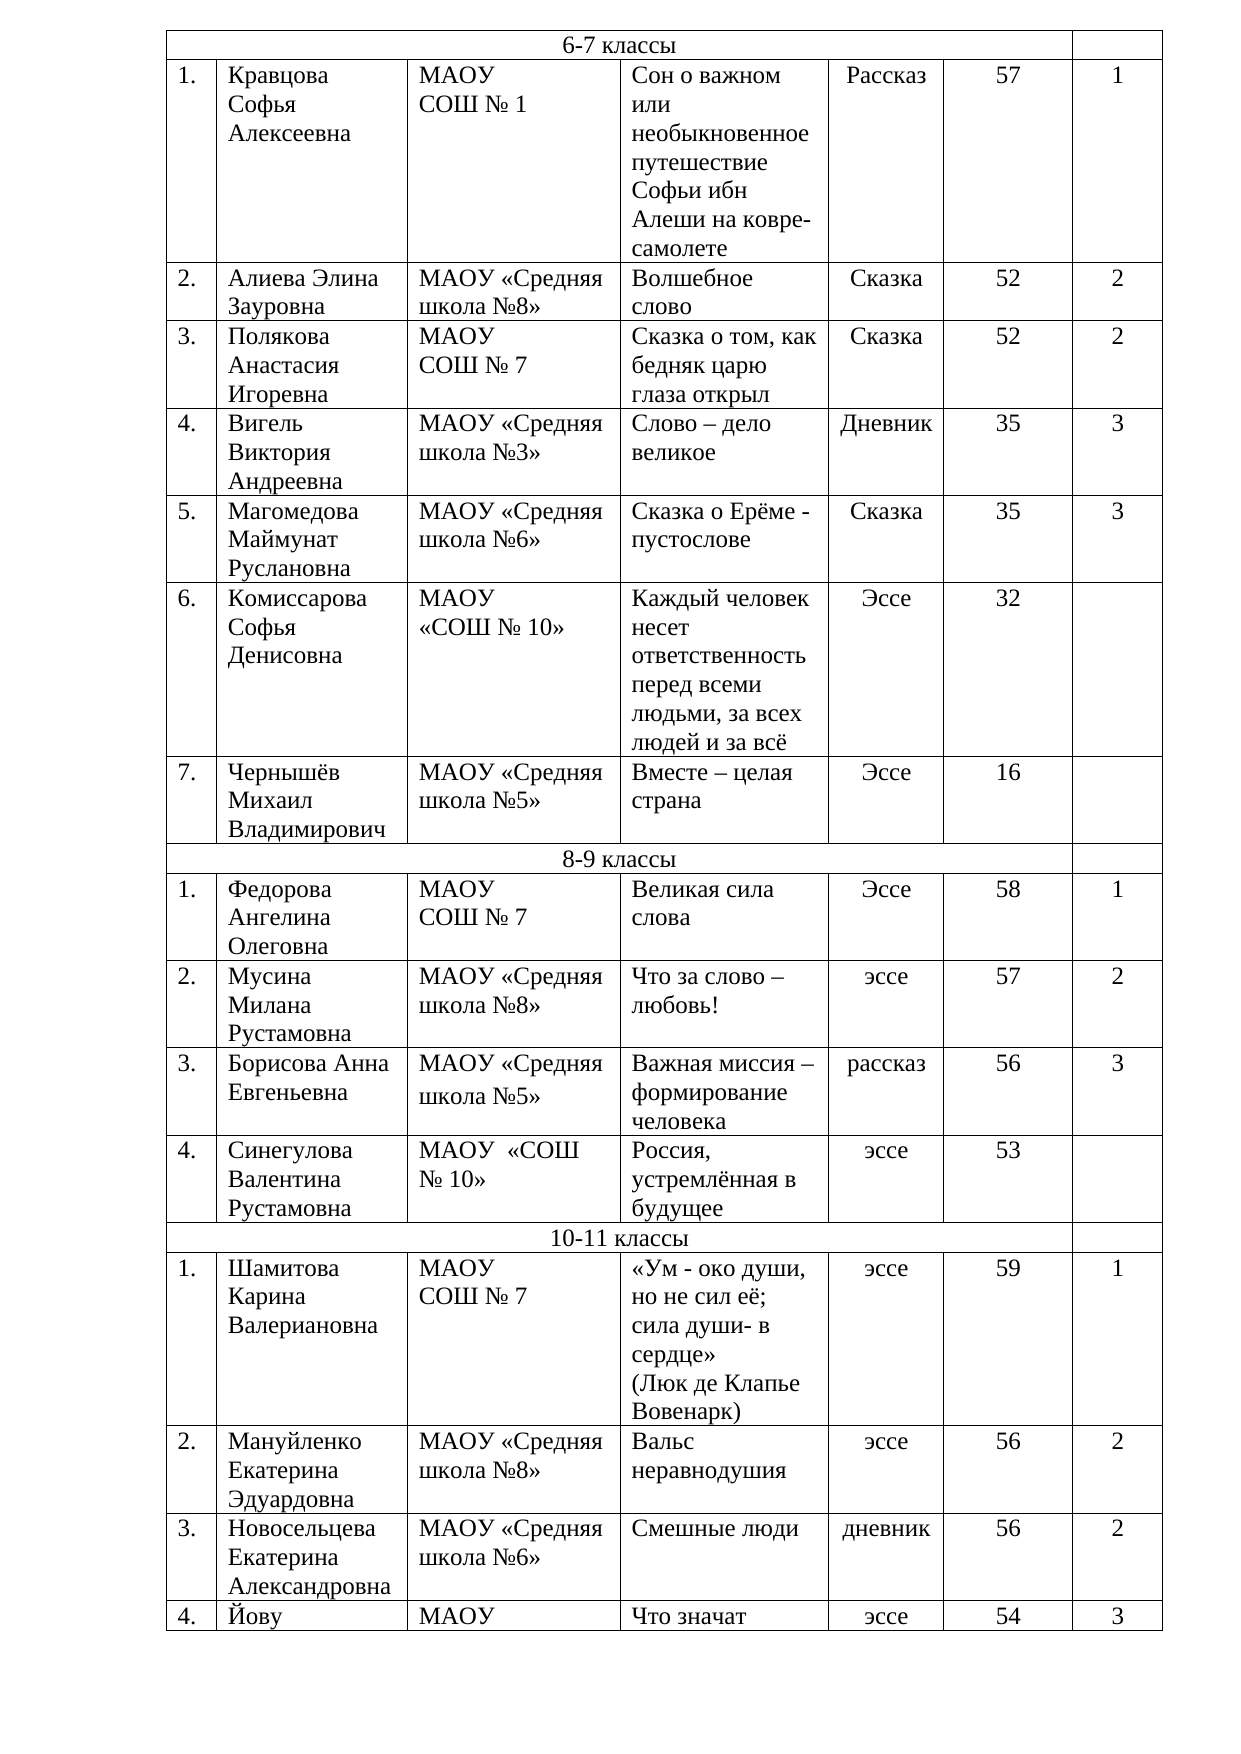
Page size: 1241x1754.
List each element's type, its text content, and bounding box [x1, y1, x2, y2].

table_cell Эссе [829, 757, 943, 843]
table_cell «Ум - око души, но не сил её; сила души- в сердце» (Люк де Клапье Вовенарк) [621, 1253, 828, 1425]
table_cell 53 [944, 1136, 1072, 1222]
table_cell 1. [167, 1253, 216, 1425]
table_cell 2 [1073, 961, 1162, 1047]
table_cell Шамитова Карина Валериановна [217, 1253, 407, 1425]
table_cell Алиева Элина Зауровна [217, 263, 407, 320]
table_cell 3 [1073, 1048, 1162, 1134]
table_cell 56 [944, 1514, 1072, 1600]
table_cell 4. [167, 409, 216, 495]
table_cell 3 [1073, 409, 1162, 495]
table_cell 3 [1073, 496, 1162, 582]
table_cell 56 [944, 1426, 1072, 1512]
table_cell Синегулова Валентина Рустамовна [217, 1136, 407, 1222]
table_cell МАОУ «Средняя школа №8» [408, 1426, 620, 1512]
table_cell 6-7 классы [167, 31, 1072, 59]
table_cell дневник [829, 1514, 943, 1600]
table_cell 2 [1073, 1426, 1162, 1512]
table_cell [1073, 844, 1162, 873]
table_cell МАОУ «Средняя школа №3» [408, 409, 620, 495]
table_cell Сказка [829, 263, 943, 320]
table_cell 3 [1073, 1601, 1162, 1629]
table_cell 1 [1073, 1253, 1162, 1425]
table_cell 58 [944, 874, 1072, 960]
table_cell Магомедова Маймунат Руслановна [217, 496, 407, 582]
table_cell 2. [167, 961, 216, 1047]
table_cell Эссе [829, 874, 943, 960]
table_cell 56 [944, 1048, 1072, 1134]
table_cell [1073, 31, 1162, 59]
table_cell МАОУ СОШ № 7 [408, 874, 620, 960]
table_cell МАОУ СОШ № 7 [408, 321, 620, 407]
table_cell 7. [167, 757, 216, 843]
table_cell МАОУ «Средняя школа №6» [408, 496, 620, 582]
table_cell 52 [944, 321, 1072, 407]
table_cell Комиссарова Софья Денисовна [217, 583, 407, 756]
table_cell МАОУ «Средняя школа №8» [408, 961, 620, 1047]
table_cell 57 [944, 60, 1072, 262]
table_cell 16 [944, 757, 1072, 843]
table_cell 4. [167, 1136, 216, 1222]
table_cell 6. [167, 583, 216, 756]
table_cell 4. [167, 1601, 216, 1629]
table_cell МАОУ «Средняя школа №8» [408, 263, 620, 320]
table_cell Сказка [829, 321, 943, 407]
table_cell 3. [167, 1048, 216, 1134]
table_cell Полякова Анастасия Игоревна [217, 321, 407, 407]
table_cell 35 [944, 496, 1072, 582]
table_cell Борисова Анна Евгеньевна [217, 1048, 407, 1134]
table_cell Вместе – целая страна [621, 757, 828, 843]
table_cell эссе [829, 1601, 943, 1629]
table_cell Дневник [829, 409, 943, 495]
table_cell 3. [167, 1514, 216, 1600]
table_cell МАОУ «Средняя школа №5» [408, 757, 620, 843]
table_cell 1 [1073, 874, 1162, 960]
table_cell Что за слово –любовь! [621, 961, 828, 1047]
table_cell 2. [167, 263, 216, 320]
table_cell МАОУ «СОШ № 10» [408, 1136, 620, 1222]
table_cell 59 [944, 1253, 1072, 1425]
table_cell Вигель Виктория Андреевна [217, 409, 407, 495]
table_cell МАОУ СОШ № 7 [408, 1253, 620, 1425]
table_cell Смешные люди [621, 1514, 828, 1600]
table_cell МАОУ СОШ № 1 [408, 60, 620, 262]
table_cell 10-11 классы [167, 1223, 1072, 1252]
table_cell МАОУ «Средняя школа №6» [408, 1514, 620, 1600]
table_cell 2. [167, 1426, 216, 1512]
table_cell [1073, 583, 1162, 756]
table_cell [1073, 757, 1162, 843]
table_cell МАОУ «СОШ № 10» [408, 583, 620, 756]
table_cell Великая сила слова [621, 874, 828, 960]
table_cell Сказка о том, как бедняк царю глаза открыл [621, 321, 828, 407]
table_cell рассказ [829, 1048, 943, 1134]
table_cell эссе [829, 1426, 943, 1512]
table_cell Вальс неравнодушия [621, 1426, 828, 1512]
table_cell Новосельцева Екатерина Александровна [217, 1514, 407, 1600]
table_cell Сказка о Ерёме - пустослове [621, 496, 828, 582]
table_cell 2 [1073, 1514, 1162, 1600]
table_cell Важная миссия – формирование человека [621, 1048, 828, 1134]
table_cell эссе [829, 1253, 943, 1425]
table_cell Слово – дело великое [621, 409, 828, 495]
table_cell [621, 1601, 828, 1629]
table_cell МАОУ «СОШ № 10» [408, 1601, 620, 1629]
table_cell 8-9 классы [167, 844, 1072, 873]
table_cell Каждый человек несет ответственность перед всеми людьми, за всех людей и за всё [621, 583, 828, 756]
table_cell 1 [1073, 60, 1162, 262]
table_cell Мануйленко Екатерина Эдуардовна [217, 1426, 407, 1512]
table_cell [217, 1601, 407, 1629]
table_cell 5. [167, 496, 216, 582]
table_cell Сон о важном или необыкновенное путешествие Софьи ибн Алеши на ковре-самолете [621, 60, 828, 262]
table_cell 3. [167, 321, 216, 407]
table_cell [1073, 1136, 1162, 1222]
table_cell 2 [1073, 321, 1162, 407]
table_cell [1073, 1223, 1162, 1252]
table_cell 2 [1073, 263, 1162, 320]
table_cell 54 [944, 1601, 1072, 1629]
table_cell МАОУ «Средняя школа №5» [408, 1048, 620, 1134]
table_cell эссе [829, 961, 943, 1047]
table_cell Чернышёв Михаил Владимирович [217, 757, 407, 843]
table_cell 1. [167, 874, 216, 960]
table_cell 32 [944, 583, 1072, 756]
table_cell Федорова Ангелина Олеговна [217, 874, 407, 960]
table_cell эссе [829, 1136, 943, 1222]
table_cell Кравцова Софья Алексеевна [217, 60, 407, 262]
table_cell 35 [944, 409, 1072, 495]
table_cell 57 [944, 961, 1072, 1047]
table_cell Рассказ [829, 60, 943, 262]
table_cell Эссе [829, 583, 943, 756]
table_cell Волшебное слово [621, 263, 828, 320]
table_cell 52 [944, 263, 1072, 320]
table_cell 1. [167, 60, 216, 262]
table_cell Россия, устремлённая в будущее [621, 1136, 828, 1222]
table_cell Мусина Милана Рустамовна [217, 961, 407, 1047]
table_cell Сказка [829, 496, 943, 582]
